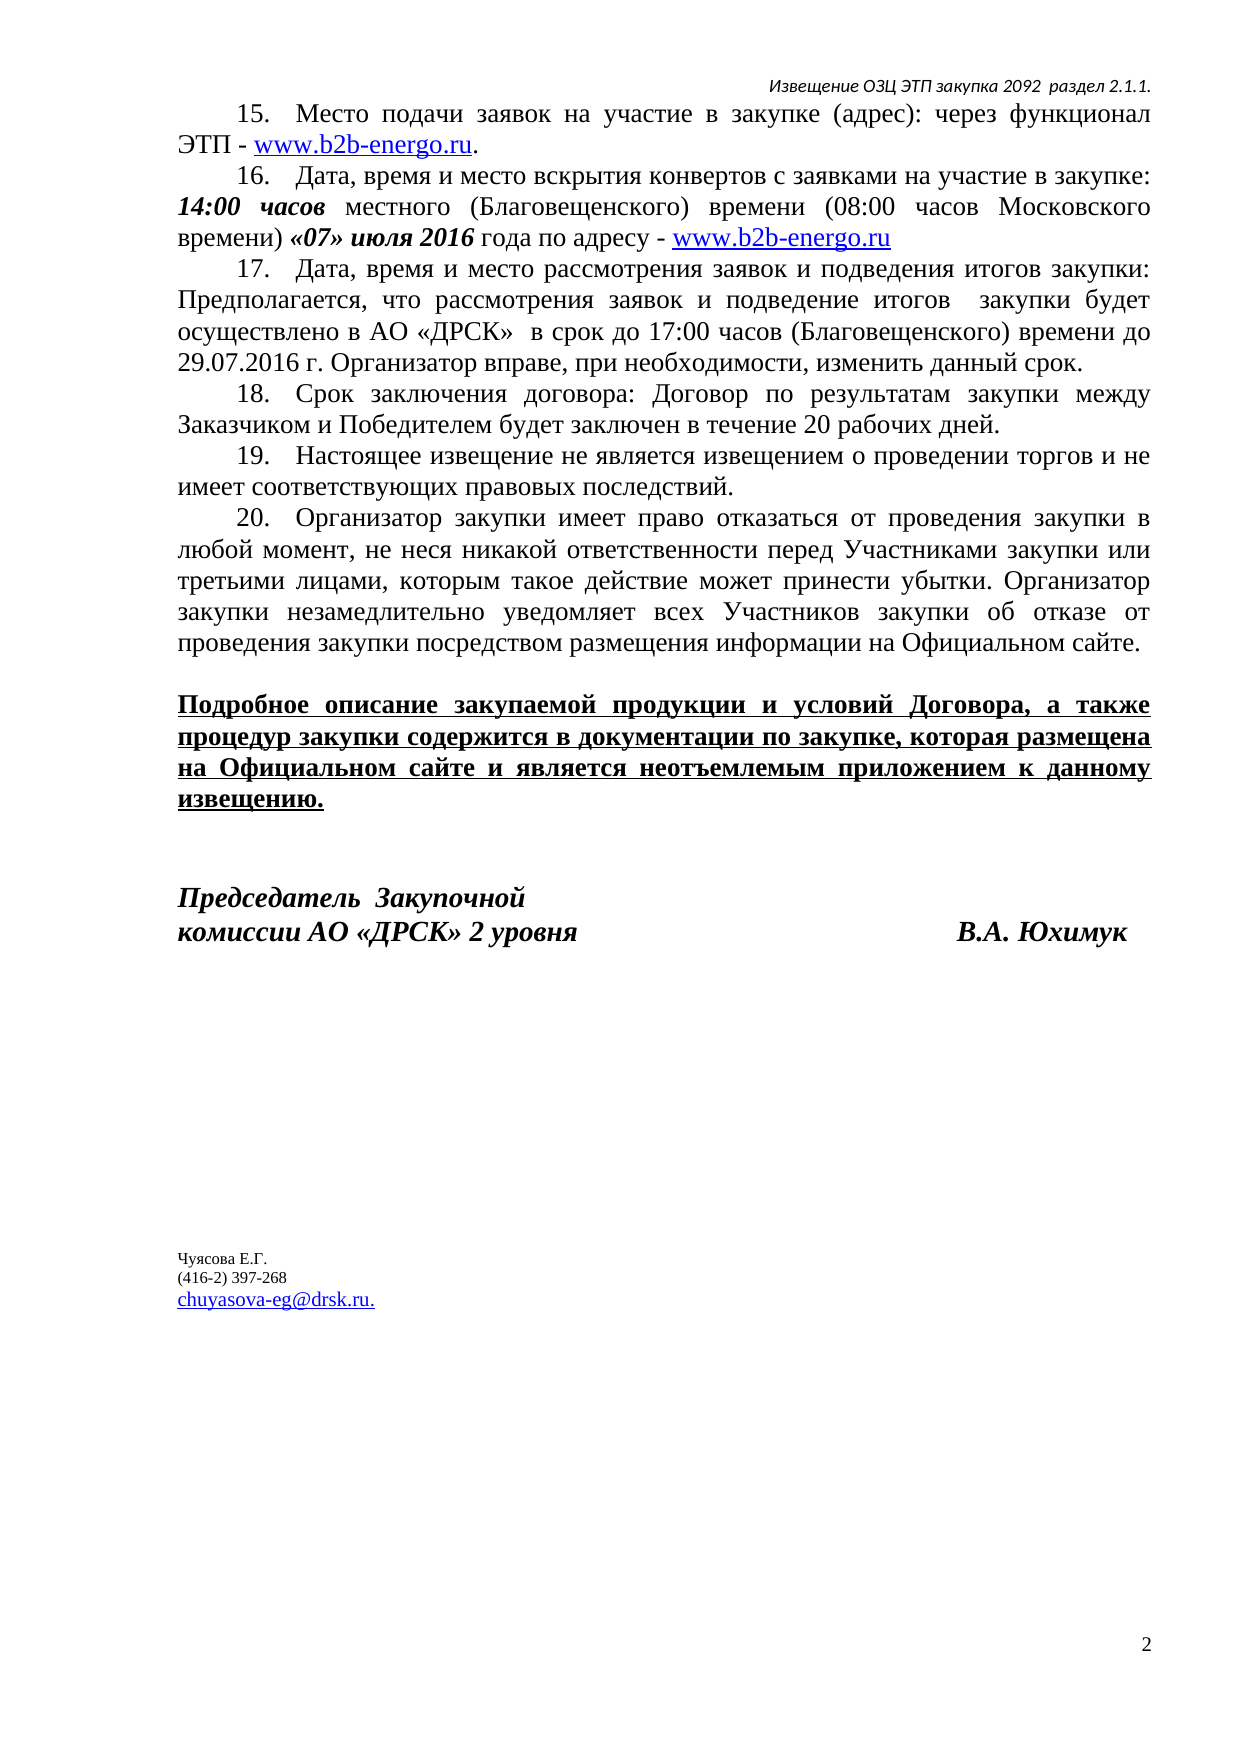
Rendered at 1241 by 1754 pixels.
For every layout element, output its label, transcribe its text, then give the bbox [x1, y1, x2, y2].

text Чуясова Е.Г. [177, 1249, 1152, 1268]
list Дата, время и место вскрытия конвертов с заявками на участие в закупке: 14:00 часов местного (Благовещенского) времени (08:00 часов Московского времени) «07» июля 2016 года по адресу - www.b2b-energo.ru [177, 159, 1152, 252]
list Срок заключения договора: Договор по результатам закупки между Заказчиком и Победителем будет заключен в течение 20 рабочих дней. [177, 377, 1152, 439]
text Подробное описание закупаемой продукции и условий Договора, а также процедур закупки содержится в документации по закупке, которая размещена на Официальном сайте и является неотъемлемым приложением к данному извещению. [177, 748, 1152, 778]
text Подробное описание закупаемой продукции и условий Договора, а также процедур закупки содержится в документации по закупке, которая размещена на Официальном сайте и является неотъемлемым приложением к данному извещению. [177, 688, 1152, 747]
text комиссии АО «ДРСК» 2 уровня В.А. Юхимук [177, 914, 1152, 947]
list Организатор закупки имеет право отказаться от проведения закупки в любой момент, не неся никакой ответственности перед Участниками закупки или третьими лицами, которым такое действие может принести убытки. Организатор закупки незамедлительно уведомляет всех Участников закупки об отказе от проведения закупки посредством размещения информации на Официальном сайте. [177, 502, 1152, 657]
text Подробное описание закупаемой продукции и условий Договора, а также процедур закупки содержится в документации по закупке, которая размещена на Официальном сайте и является неотъемлемым приложением к данному извещению. [177, 779, 1152, 813]
list chuyasova-eg@drsk.ru. [177, 1287, 1152, 1311]
list Настоящее извещение не является извещением о проведении торгов и не имеет соответствующих правовых последствий. [177, 439, 1152, 502]
list Дата, время и место рассмотрения заявок и подведения итогов закупки: Предполагается, что рассмотрения заявок и подведение итогов закупки будет осуществлено в АО «ДРСК» в срок до 17:00 часов (Благовещенского) времени до 29.07.2016 г. Организатор вправе, при необходимости, изменить данный срок. [177, 252, 1152, 377]
list Место подачи заявок на участие в закупке (адрес): через функционал ЭТП - www.b2b-energo.ru. [177, 97, 1152, 159]
text Председатель Закупочной [177, 880, 1152, 914]
text (416-2) 397-268 [177, 1268, 1152, 1287]
